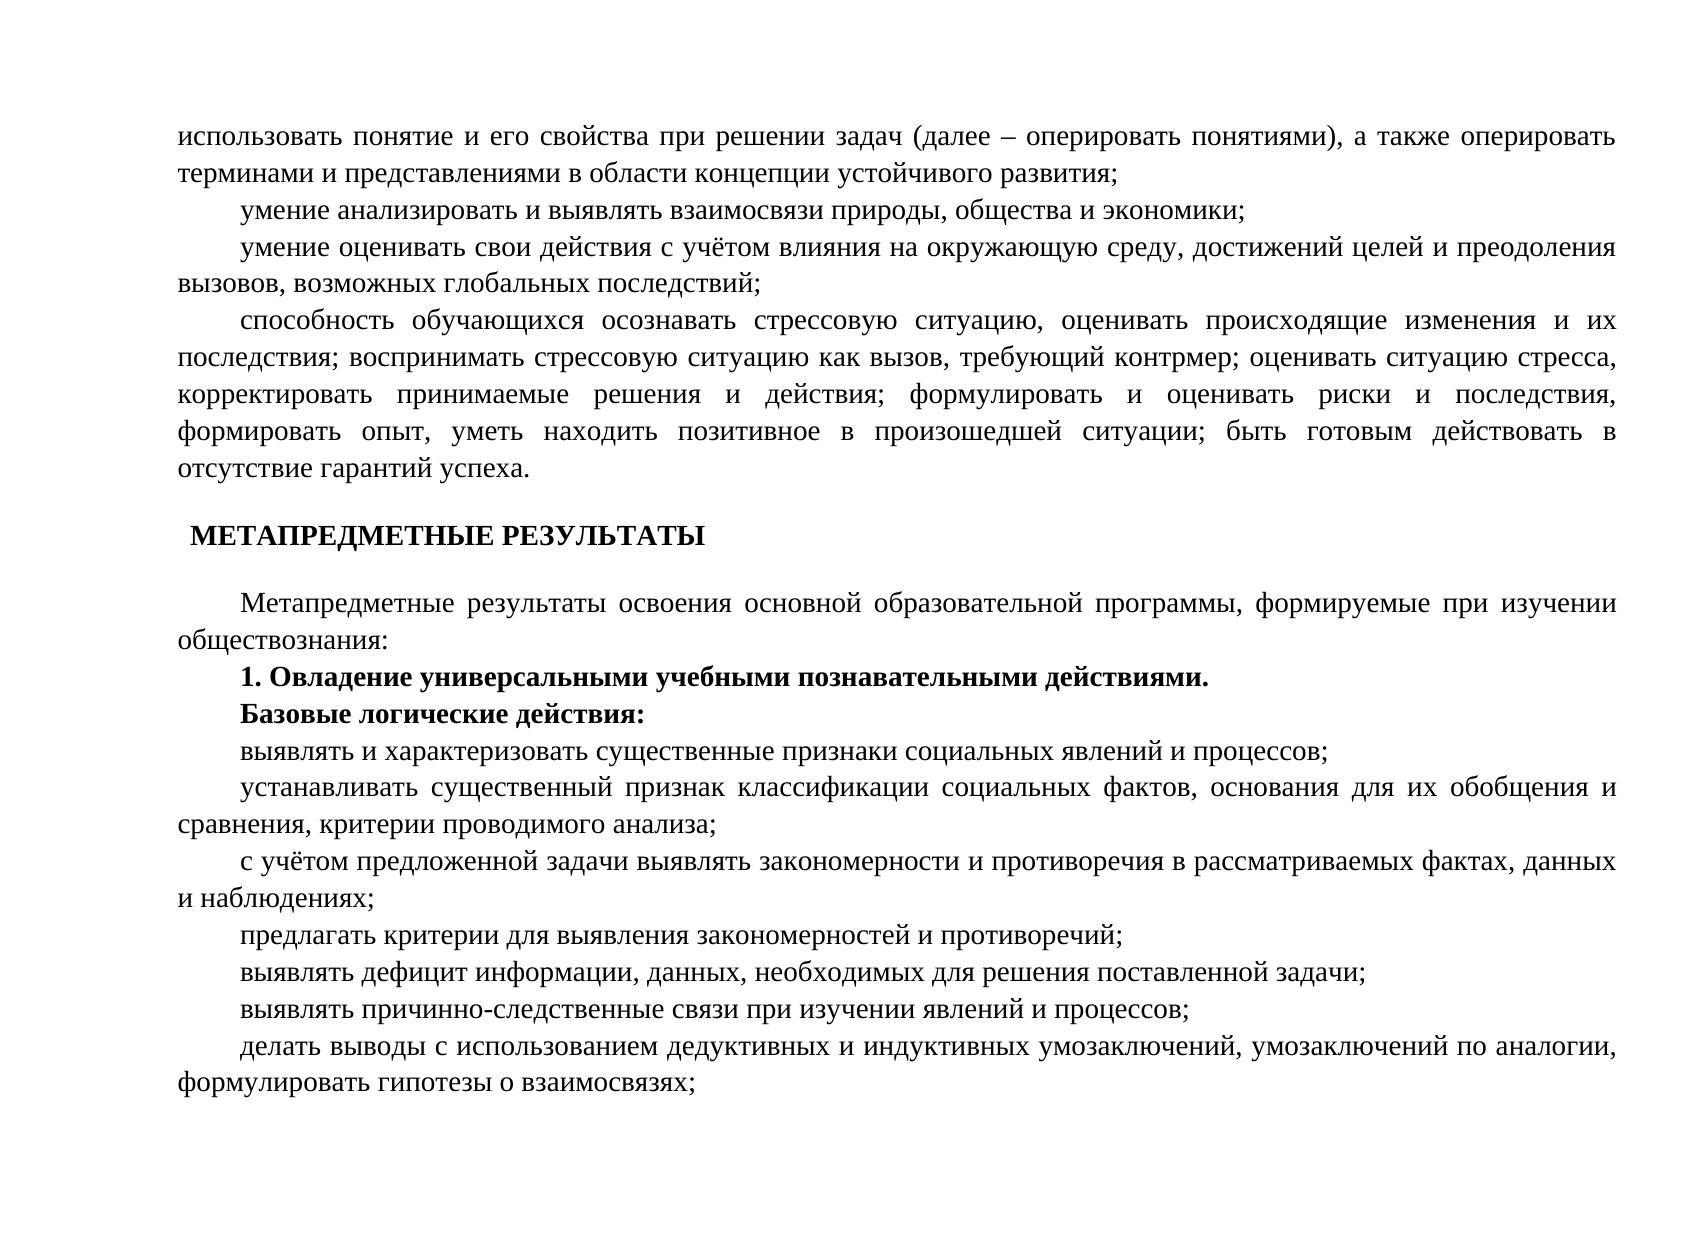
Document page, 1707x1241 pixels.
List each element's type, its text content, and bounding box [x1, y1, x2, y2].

text устанавливать существенный признак классификации социальных фактов, основания для их обобщения и сравнения, критерии проводимого анализа; [177, 769, 1618, 840]
text умение анализировать и выявлять взаимосвязи природы, общества и экономики; [177, 192, 1618, 225]
text выявлять причинно-следственные связи при изучении явлений и процессов; [177, 991, 1618, 1024]
text Базовые логические действия: [177, 696, 1618, 729]
text предлагать критерии для выявления закономерностей и противоречий; [177, 917, 1618, 951]
text 1. Овладение универсальными учебными познавательными действиями. [177, 659, 1618, 692]
text выявлять дефицит информации, данных, необходимых для решения поставленной задачи; [177, 954, 1618, 987]
text МЕТАПРЕДМЕТНЫЕ РЕЗУЛЬТАТЫ [190, 518, 1618, 551]
text выявлять и характеризовать существенные признаки социальных явлений и процессов; [177, 733, 1618, 766]
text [177, 118, 1618, 188]
text умение оценивать свои действия с учётом влияния на окружающую среду, достижений целей и преодоления вызовов, возможных глобальных последствий; [177, 229, 1618, 299]
text с учётом предложенной задачи выявлять закономерности и противоречия в рассматриваемых фактах, данных и наблюдениях; [177, 843, 1618, 914]
text способность обучающихся осознавать стрессовую ситуацию, оценивать происходящие изменения и их последствия; воспринимать стрессовую ситуацию как вызов, требующий контрмер; оценивать ситуацию стресса, корректировать принимаемые решения и действия; формулировать и оценивать риски и последствия, формировать опыт, уметь находить позитивное в произошедшей ситуации; быть готовым действовать в отсутствие гарантий успеха. [177, 302, 1618, 483]
text делать выводы с использованием дедуктивных и индуктивных умозаключений, умозаключений по аналогии, формулировать гипотезы о взаимосвязях; [177, 1028, 1618, 1098]
text Метапредметные результаты освоения основной образовательной программы, формируемые при изучении обществознания: [177, 585, 1618, 656]
